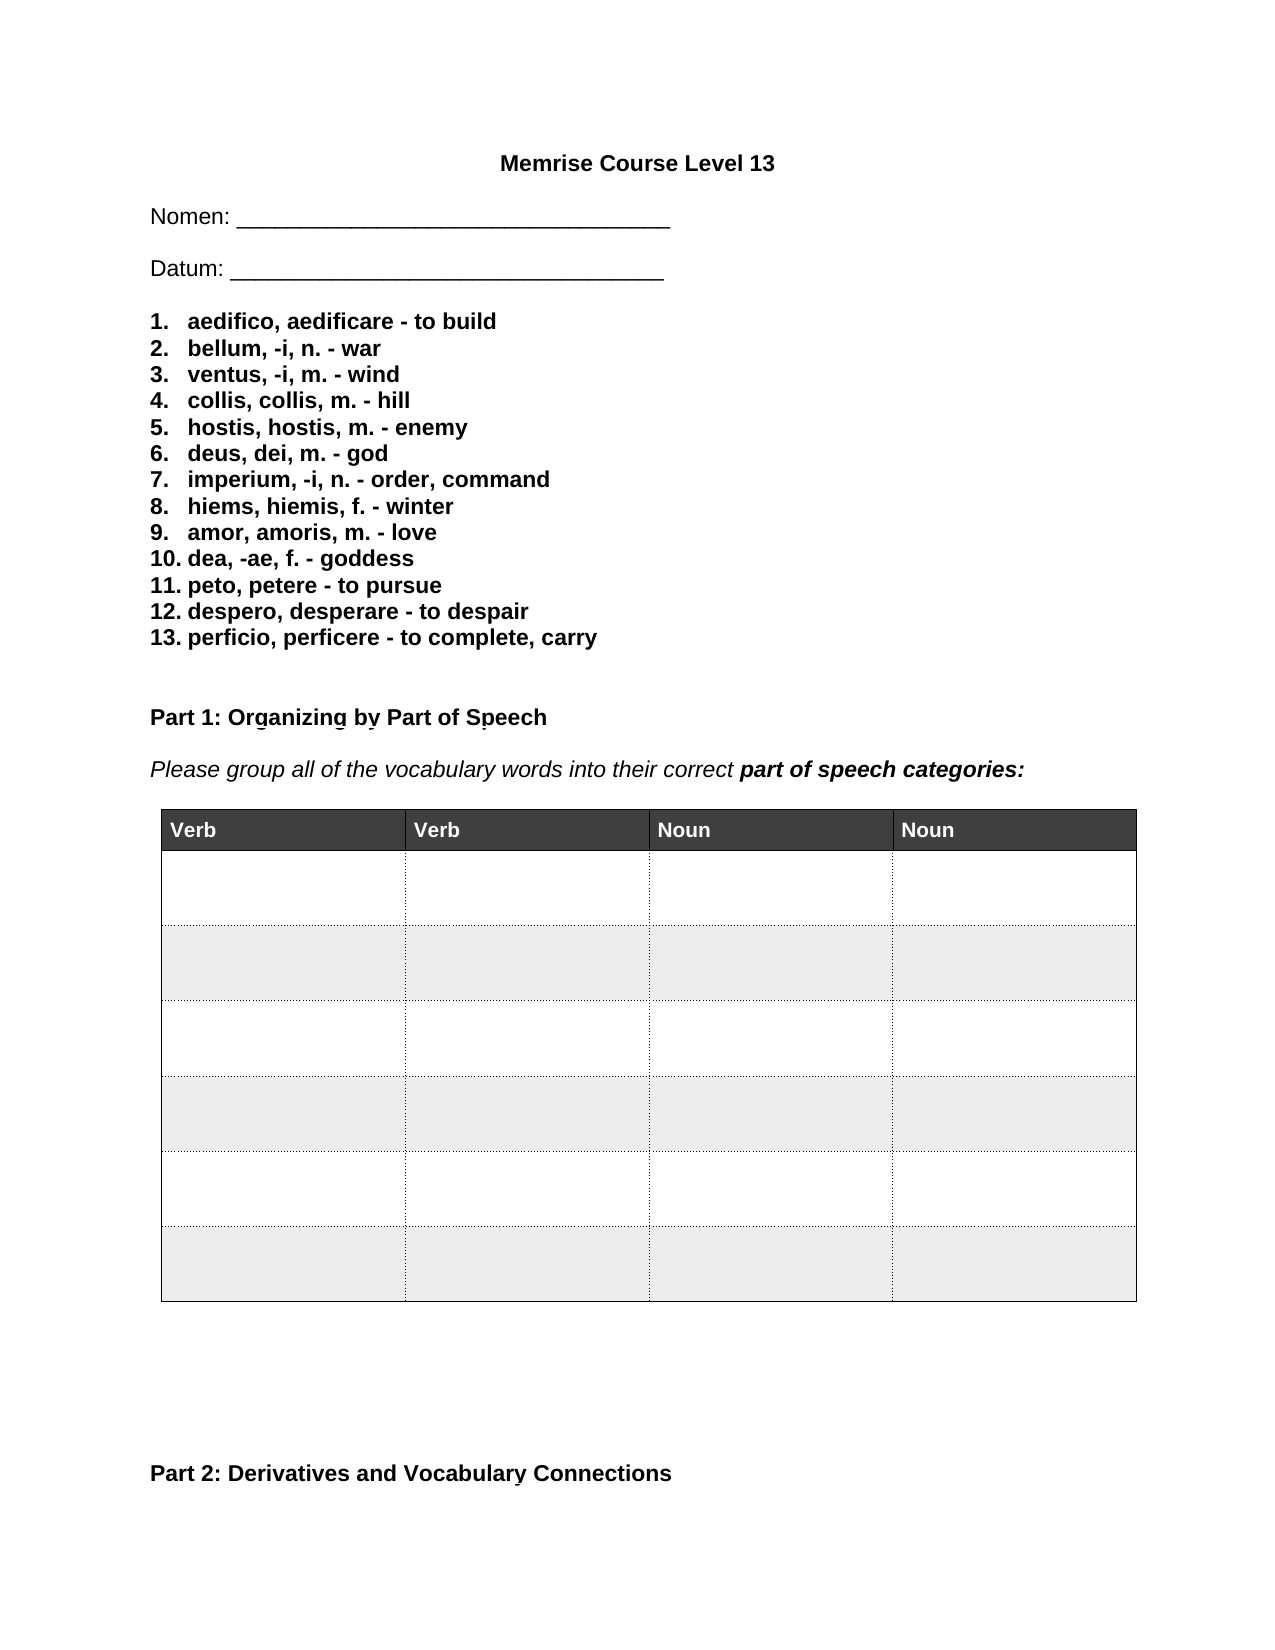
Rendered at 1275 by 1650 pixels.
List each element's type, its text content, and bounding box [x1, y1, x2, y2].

table_cell [162, 851, 405, 925]
table_header Verb [162, 810, 405, 850]
table_cell [893, 925, 1136, 1000]
table_cell [405, 1000, 649, 1076]
table_cell [893, 1000, 1136, 1076]
list dea, -ae, f. - goddess [150, 545, 1125, 572]
table_cell [405, 1226, 649, 1301]
list hiems, hiemis, f. - winter [150, 493, 1125, 519]
table_cell [893, 851, 1136, 925]
table_cell [649, 1151, 893, 1226]
text Nomen: __________________________________ [150, 203, 1125, 229]
table_cell [162, 1226, 405, 1301]
table_cell [649, 851, 893, 925]
text Datum: __________________________________ [150, 255, 1125, 282]
table_cell [893, 1076, 1136, 1151]
text Part 2: Derivatives and Vocabulary Connections [150, 1460, 1125, 1486]
list hostis, hostis, m. - enemy [150, 413, 1125, 440]
table_cell [405, 851, 649, 925]
text Memrise Course Level 13 [150, 150, 1125, 176]
table_cell [405, 1076, 649, 1151]
table_header Noun [894, 810, 1136, 850]
list perficio, perficere - to complete, carry [150, 624, 1125, 651]
table_header Noun [650, 810, 893, 850]
table_cell [649, 1000, 893, 1076]
table_cell [893, 1226, 1136, 1301]
list imperium, -i, n. - order, command [150, 466, 1125, 493]
list aedifico, aedificare - to build [150, 308, 1125, 334]
table_header Verb [406, 810, 649, 850]
table_cell [893, 1151, 1136, 1226]
table_cell [405, 925, 649, 1000]
table_cell [162, 1076, 405, 1151]
table_cell [162, 1151, 405, 1226]
list amor, amoris, m. - love [150, 519, 1125, 545]
list bellum, -i, n. - war [150, 334, 1125, 361]
table_cell [649, 1226, 893, 1301]
list ventus, -i, m. - wind [150, 361, 1125, 387]
list despero, desperare - to despair [150, 598, 1125, 624]
table_cell [649, 1076, 893, 1151]
table_cell [405, 1151, 649, 1226]
list collis, collis, m. - hill [150, 387, 1125, 413]
list peto, petere - to pursue [150, 572, 1125, 598]
table_cell [162, 1000, 405, 1076]
table_cell [649, 925, 893, 1000]
text Part 1: Organizing by Part of Speech [150, 703, 1125, 730]
text Please group all of the vocabulary words into their correct part of speech categories: [150, 756, 1125, 782]
list deus, dei, m. - god [150, 440, 1125, 466]
table_cell [162, 925, 405, 1000]
